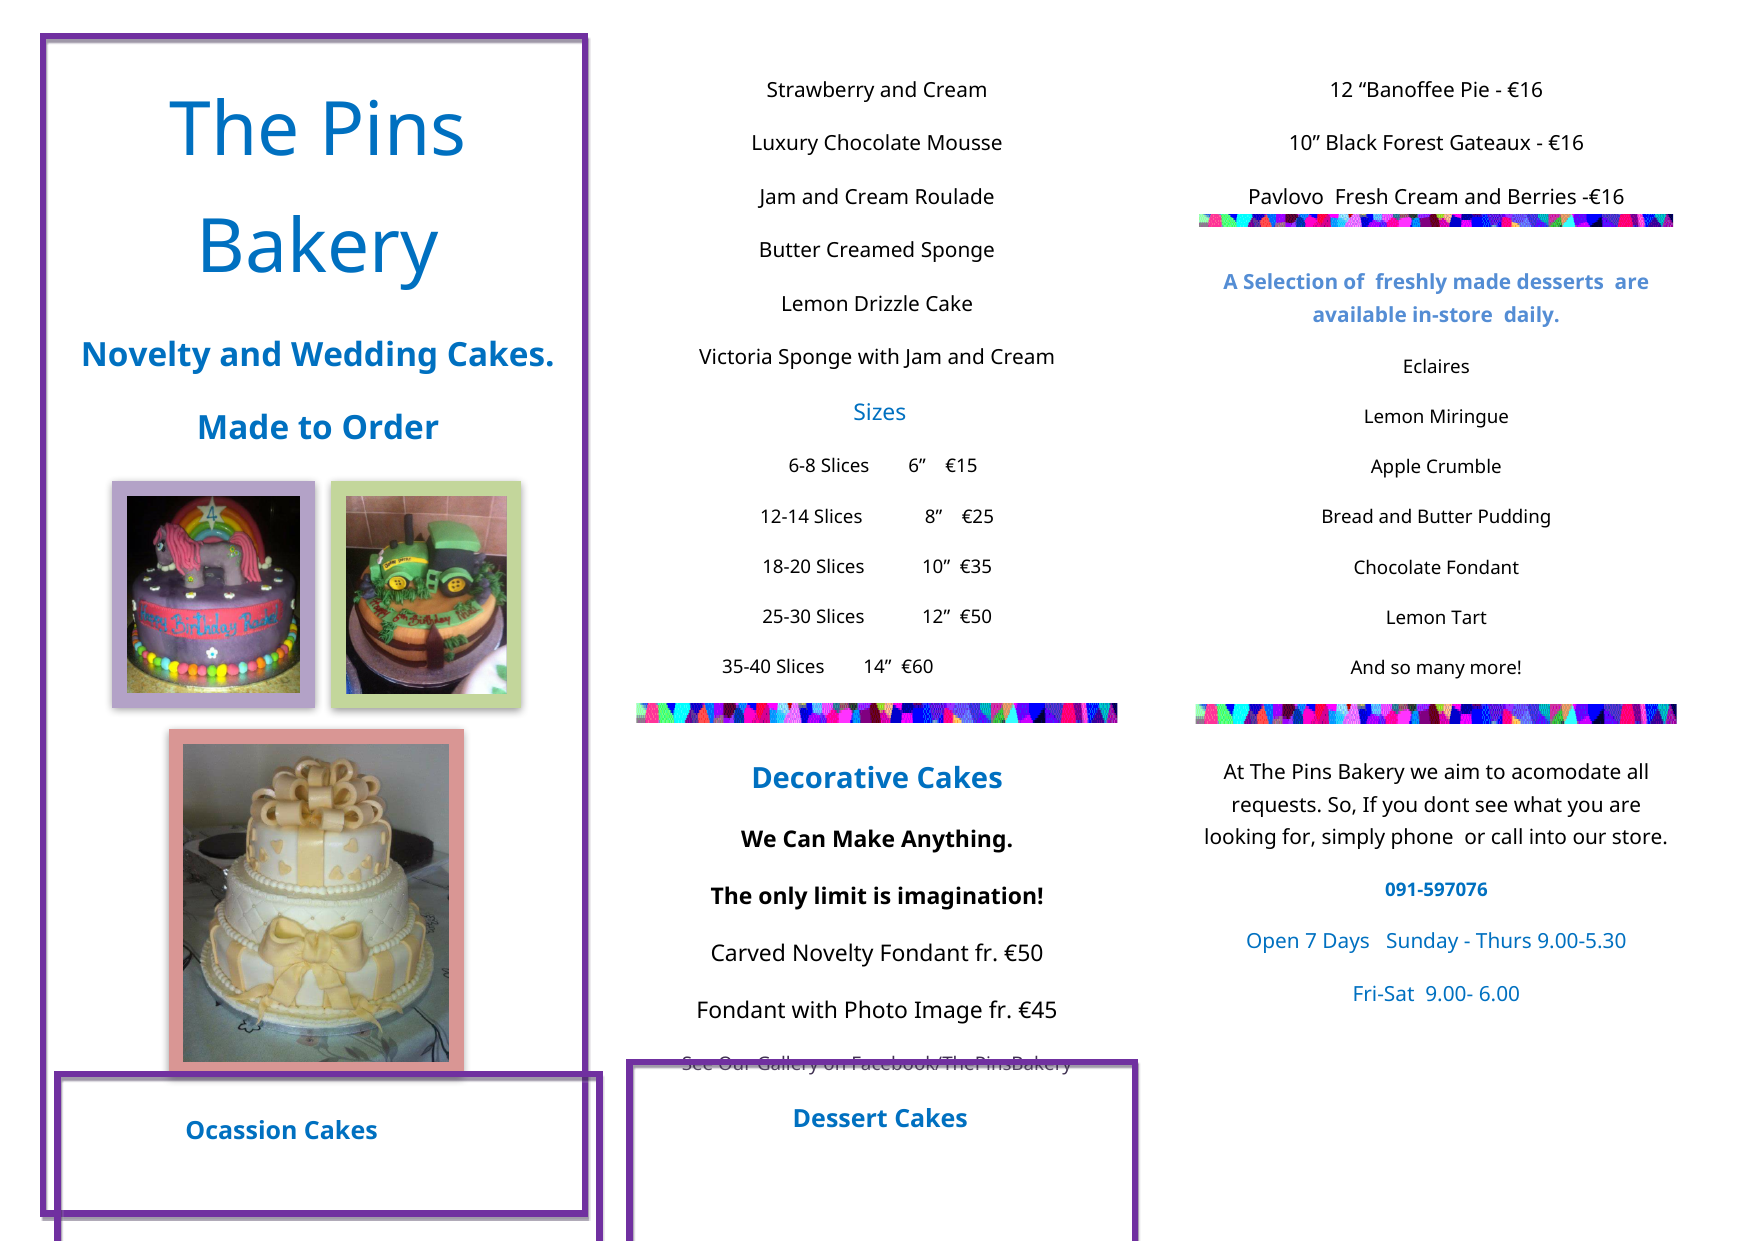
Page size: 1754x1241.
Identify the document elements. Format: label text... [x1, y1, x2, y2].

picture [1199, 214, 1674, 227]
text The only limit is imagination! [634, 880, 1119, 911]
text The Pins Bakery [75, 75, 560, 295]
text 18-20 Slices 10” €35 [634, 553, 1119, 579]
text Chocolate Fondant [1193, 554, 1679, 579]
text 10” Black Forest Gateaux - €16 [1193, 128, 1679, 157]
picture [1195, 704, 1663, 724]
text Dessert Cakes [636, 1101, 1119, 1134]
text Carved Novelty Fondant fr. €50 [634, 937, 1119, 968]
text Luxury Chocolate Mousse [634, 128, 1119, 157]
text At The Pins Bakery we aim to acomodate all requests. So, If you dont see what you are looking for, simply phone or call into our store. [1193, 757, 1679, 851]
text Fri-Sat 9.00- 6.00 [1193, 979, 1679, 1008]
text Butter Creamed Sponge [634, 235, 1119, 264]
text Made to Order [75, 404, 560, 449]
text Apple Crumble [1193, 454, 1679, 479]
picture [636, 703, 1104, 723]
text 12 “Banoffee Pie - €16 [1193, 75, 1679, 103]
picture [183, 744, 449, 1062]
text And so many more! [1193, 654, 1679, 680]
text Lemon Miringue [1193, 404, 1679, 429]
text Decorative Cakes [634, 757, 1119, 797]
text Lemon Drizzle Cake [634, 289, 1119, 317]
picture [1106, 703, 1118, 723]
text 6-8 Slices 6” €15 [634, 452, 1119, 478]
picture [1665, 704, 1677, 724]
text Open 7 Days Sunday - Thurs 9.00-5.30 [1193, 926, 1679, 954]
picture [127, 496, 300, 693]
text A Selection of freshly made desserts are available in-store daily. [1193, 267, 1679, 328]
text 12-14 Slices 8” €25 [634, 503, 1119, 529]
text 35-40 Slices 14” €60 [634, 654, 1119, 679]
text Bread and Butter Pudding [1193, 504, 1679, 529]
text Sizes [634, 396, 1119, 427]
text Pavlovo Fresh Cream and Berries -€16 [1193, 182, 1679, 242]
text We Can Make Anything. [634, 823, 1119, 854]
text Novelty and Wedding Cakes. [75, 331, 560, 376]
text Ocassion Cakes [75, 1113, 560, 1147]
text Jam and Cream Roulade [634, 182, 1119, 210]
text 091-597076 [1193, 876, 1679, 901]
text Eclaires [1193, 353, 1679, 379]
text Strawberry and Cream [634, 75, 1119, 103]
text Victoria Sponge with Jam and Cream [634, 342, 1119, 371]
text Fondant with Photo Image fr. €45 [634, 994, 1119, 1025]
text 25-30 Slices 12” €50 [634, 604, 1119, 629]
text Lemon Tart [1193, 604, 1679, 629]
picture [346, 496, 507, 694]
